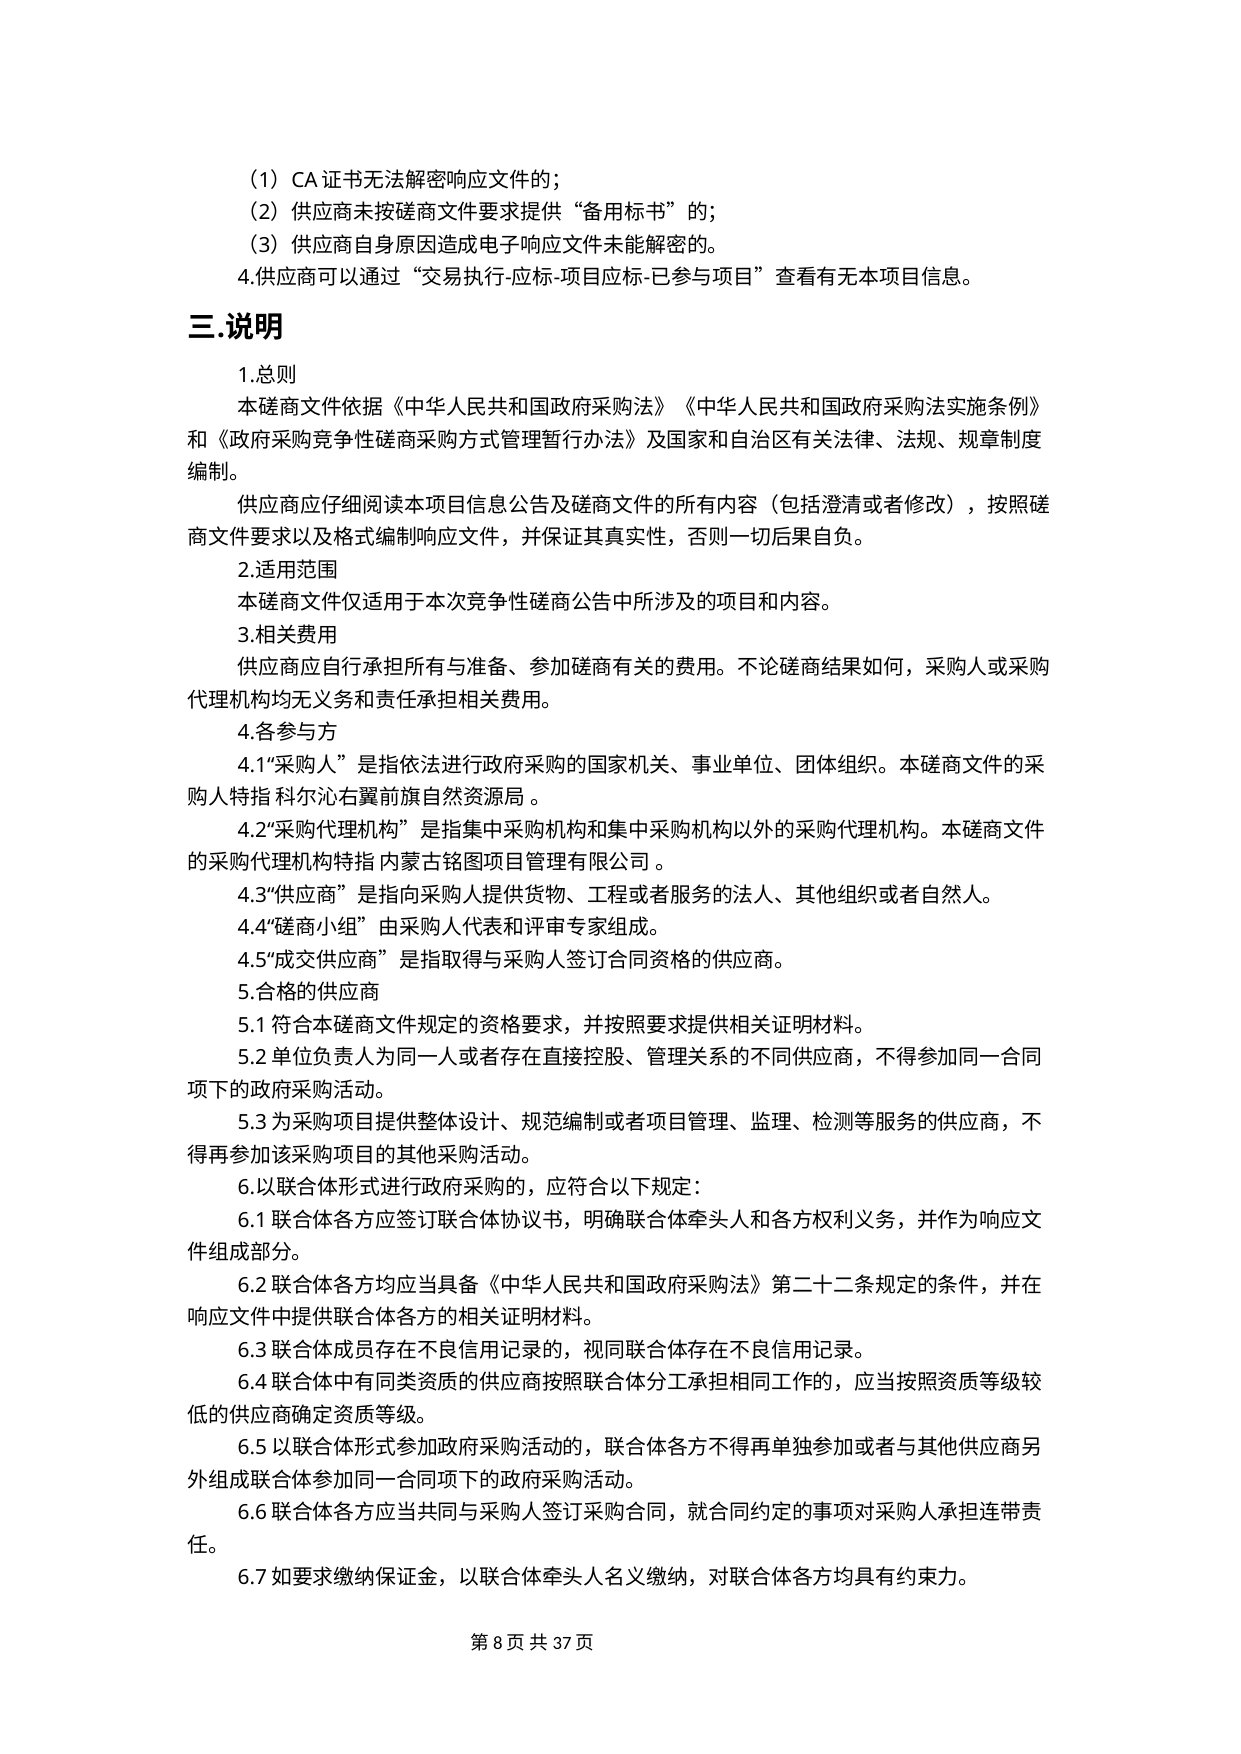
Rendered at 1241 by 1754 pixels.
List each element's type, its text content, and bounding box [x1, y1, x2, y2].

text 5.1符合本磋商文件规定的资格要求，并按照要求提供相关证明材料。 [187, 1007, 1053, 1039]
text （2）供应商未按磋商文件要求提供“备用标书”的； [187, 194, 1053, 227]
text 5.2单位负责人为同一人或者存在直接控股、管理关系的不同供应商，不得参加同一合同项下的政府采购活动。 [187, 1039, 1053, 1104]
text 供应商应自行承担所有与准备、参加磋商有关的费用。不论磋商结果如何，采购人或采购代理机构均无义务和责任承担相关费用。 [187, 649, 1053, 714]
text 6.4联合体中有同类资质的供应商按照联合体分工承担相同工作的，应当按照资质等级较低的供应商确定资质等级。 [187, 1364, 1053, 1429]
text 本磋商文件仅适用于本次竞争性磋商公告中所涉及的项目和内容。 [187, 584, 1053, 617]
text 2.适用范围 [187, 552, 1053, 584]
text 本磋商文件依据《中华人民共和国政府采购法》《中华人民共和国政府采购法实施条例》和《政府采购竞争性磋商采购方式管理暂行办法》及国家和自治区有关法律、法规、规章制度编制。 [187, 389, 1053, 487]
text 1.总则 [187, 357, 1053, 389]
text （3）供应商自身原因造成电子响应文件未能解密的。 [187, 227, 1053, 259]
text 6.5以联合体形式参加政府采购活动的，联合体各方不得再单独参加或者与其他供应商另外组成联合体参加同一合同项下的政府采购活动。 [187, 1429, 1053, 1494]
text 6.7如要求缴纳保证金，以联合体牵头人名义缴纳，对联合体各方均具有约束力。 [187, 1559, 1053, 1592]
text 5.合格的供应商 [187, 974, 1053, 1007]
text 6.3联合体成员存在不良信用记录的，视同联合体存在不良信用记录。 [187, 1332, 1053, 1364]
text 4.5“成交供应商”是指取得与采购人签订合同资格的供应商。 [187, 942, 1053, 974]
text 三.说明 [187, 292, 1053, 357]
text 4.4“磋商小组”由采购人代表和评审专家组成。 [187, 909, 1053, 942]
text 6.6联合体各方应当共同与采购人签订采购合同，就合同约定的事项对采购人承担连带责任。 [187, 1494, 1053, 1559]
text 供应商应仔细阅读本项目信息公告及磋商文件的所有内容（包括澄清或者修改），按照磋商文件要求以及格式编制响应文件，并保证其真实性，否则一切后果自负。 [187, 487, 1053, 552]
text 4.2“采购代理机构”是指集中采购机构和集中采购机构以外的采购代理机构。本磋商文件的采购代理机构特指 内蒙古铭图项目管理有限公司 。 [187, 812, 1053, 877]
text 3.相关费用 [187, 617, 1053, 649]
text 6.以联合体形式进行政府采购的，应符合以下规定： [187, 1169, 1053, 1202]
text 6.2联合体各方均应当具备《中华人民共和国政府采购法》第二十二条规定的条件，并在响应文件中提供联合体各方的相关证明材料。 [187, 1267, 1053, 1332]
text 5.3为采购项目提供整体设计、规范编制或者项目管理、监理、检测等服务的供应商，不得再参加该采购项目的其他采购活动。 [187, 1104, 1053, 1169]
text 4.各参与方 [187, 714, 1053, 747]
text 4.3“供应商”是指向采购人提供货物、工程或者服务的法人、其他组织或者自然人。 [187, 877, 1053, 909]
text 4.供应商可以通过“交易执行-应标-项目应标-已参与项目”查看有无本项目信息。 [187, 259, 1053, 292]
text （1）CA证书无法解密响应文件的； [187, 162, 1053, 194]
text 4.1“采购人”是指依法进行政府采购的国家机关、事业单位、团体组织。本磋商文件的采购人特指 科尔沁右翼前旗自然资源局 。 [187, 747, 1053, 812]
text 6.1联合体各方应签订联合体协议书，明确联合体牵头人和各方权利义务，并作为响应文件组成部分。 [187, 1202, 1053, 1267]
